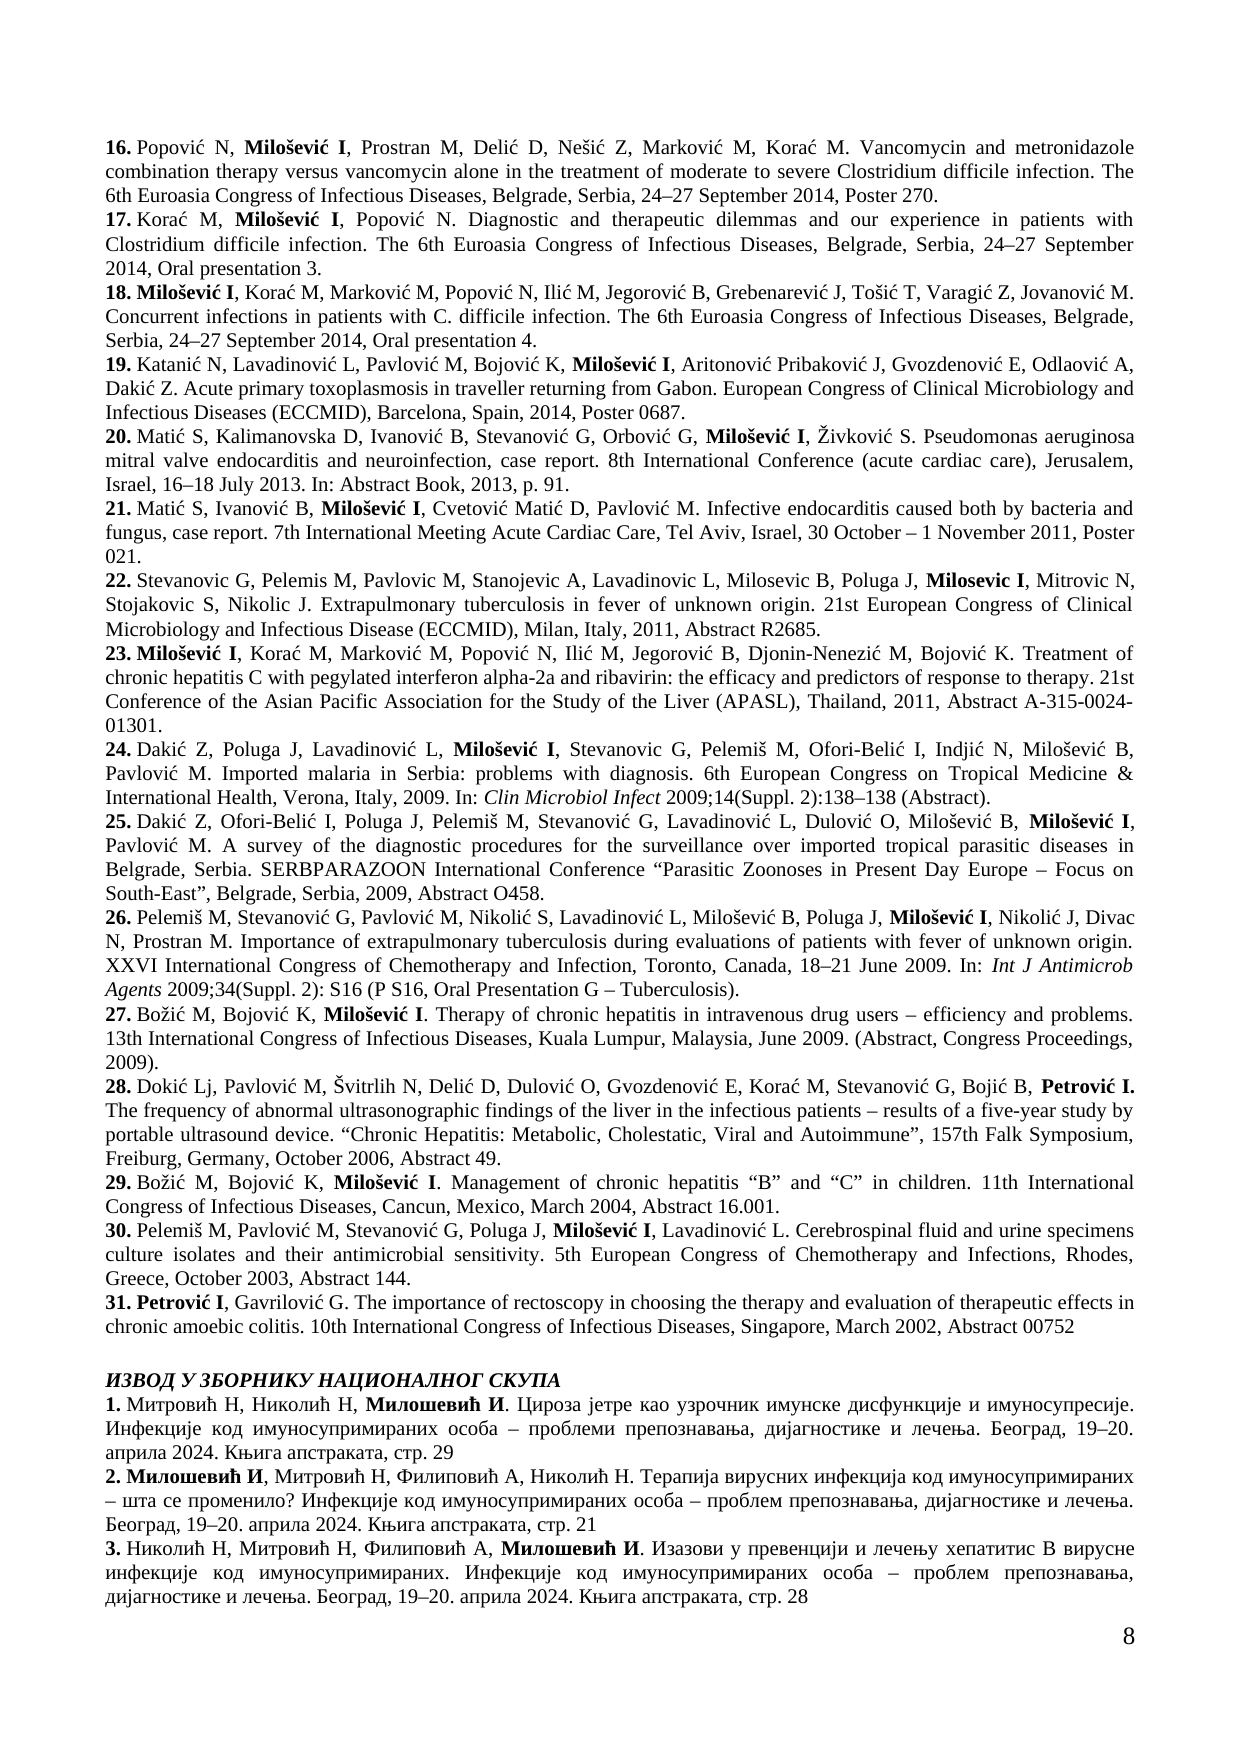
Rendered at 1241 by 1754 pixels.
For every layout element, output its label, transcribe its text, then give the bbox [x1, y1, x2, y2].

list Dokić Lj, Pavlović M, Švitrlih N, Delić D, Dulović O, Gvozdenović E, Korać M, Stevanović G, Bojić B, Petrović I. The frequency of abnormal ultrasonographic findings of the liver in the infectious patients – results of a five-year study by portable ultrasound device. “Chronic Hepatitis: Metabolic, Cholestatic, Viral and Autoimmune”, 157th Falk Symposium, Freiburg, Germany, October 2006, Abstract 49. [105, 1074, 1135, 1170]
text ИЗВОД У ЗБОРНИКУ НАЦИОНАЛНОГ СКУПА [105, 1367, 1135, 1392]
list Katanić N, Lavadinović L, Pavlović M, Bojović K, Milošević I, Aritonović Pribaković J, Gvozdenović E, Odlaović A, Dakić Z. Acute primary toxoplasmosis in traveller returning from Gabon. European Congress of Clinical Microbiology and Infectious Diseases (ECCMID), Barcelona, Spain, 2014, Poster 0687. [105, 352, 1135, 424]
list Božić M, Bojović K, Milošević I. Management of chronic hepatitis “B” and “C” in children. 11th International Congress of Infectious Diseases, Cancun, Mexico, March 2004, Abstract 16.001. [105, 1170, 1135, 1218]
list Milošević I, Korać M, Marković M, Popović N, Ilić M, Jegorović B, Grebenarević J, Tošić T, Varagić Z, Jovanović M. Concurrent infections in patients with C. difficile infection. The 6th Euroasia Congress of Infectious Diseases, Belgrade, Serbia, 24–27 September 2014, Oral presentation 4. [105, 279, 1135, 352]
list Pelemiš M, Pavlović M, Stevanović G, Poluga J, Milošević I, Lavadinović L. Cerebrospinal fluid and urine specimens culture isolates and their antimicrobial sensitivity. 5th European Congress of Chemotherapy and Infections, Rhodes, Greece, October 2003, Abstract 144. [105, 1218, 1135, 1290]
list Митровић Н, Николић Н, Милошевић И. Цироза јетре као узрочник имунске дисфункције и имуносупресије. Инфекције код имуносупримираних особа – проблеми препознавања, дијагностике и лечења. Београд, 19–20. априла 2024. Књига апстраката, стр. 29 [105, 1392, 1135, 1464]
list Pelemiš M, Stevanović G, Pavlović M, Nikolić S, Lavadinović L, Milošević B, Poluga J, Milošević I, Nikolić J, Divac N, Prostran M. Importance of extrapulmonary tuberculosis during evaluations of patients with fever of unknown origin. XXVI International Congress of Chemotherapy and Infection, Toronto, Canada, 18–21 June 2009. In: Int J Antimicrob Agents 2009;34(Suppl. 2): S16 (P S16, Oral Presentation G – Tuberculosis). [105, 905, 1135, 1001]
list Božić M, Bojović K, Milošević I. Therapy of chronic hepatitis in intravenous drug users – efficiency and problems. 13th International Congress of Infectious Diseases, Kuala Lumpur, Malaysia, June 2009. (Abstract, Congress Proceedings, 2009). [105, 1001, 1135, 1074]
list Милошевић И, Митровић Н, Филиповић А, Николић Н. Терапија вирусних инфекција код имуносупримираних – шта се променило? Инфекције код имуносупримираних особа – проблем препознавања, дијагностике и лечења. Београд, 19–20. априла 2024. Књига апстраката, стр. 21 [105, 1464, 1135, 1536]
list Dakić Z, Poluga J, Lavadinović L, Milošević I, Stevanovic G, Pelemiš M, Ofori-Belić I, Indjić N, Milošević B, Pavlović M. Imported malaria in Serbia: problems with diagnosis. 6th European Congress on Tropical Medicine & International Health, Verona, Italy, 2009. In: Clin Microbiol Infect 2009;14(Suppl. 2):138–138 (Abstract). [105, 737, 1135, 809]
list Stevanovic G, Pelemis M, Pavlovic M, Stanojevic A, Lavadinovic L, Milosevic B, Poluga J, Milosevic I, Mitrovic N, Stojakovic S, Nikolic J. Extrapulmonary tuberculosis in fever of unknown origin. 21st European Congress of Clinical Microbiology and Infectious Disease (ECCMID), Milan, Italy, 2011, Abstract R2685. [105, 568, 1135, 641]
list Dakić Z, Ofori-Belić I, Poluga J, Pelemiš M, Stevanović G, Lavadinović L, Dulović O, Milošević B, Milošević I, Pavlović M. A survey of the diagnostic procedures for the surveillance over imported tropical parasitic diseases in Belgrade, Serbia. SERBPARAZOON International Conference “Parasitic Zoonoses in Present Day Europe – Focus on South-East”, Belgrade, Serbia, 2009, Abstract O458. [105, 809, 1135, 905]
list Petrović I, Gavrilović G. The importance of rectoscopy in choosing the therapy and evaluation of therapeutic effects in chronic amoebic colitis. 10th International Congress of Infectious Diseases, Singapore, March 2002, Abstract 00752 [105, 1290, 1135, 1338]
list Matić S, Kalimanovska D, Ivanović B, Stevanović G, Orbović G, Milošević I, Živković S. Pseudomonas aeruginosa mitral valve endocarditis and neuroinfection, case report. 8th International Conference (acute cardiac care), Jerusalem, Israel, 16–18 July 2013. In: Abstract Book, 2013, p. 91. [105, 424, 1135, 496]
list Matić S, Ivanović B, Milošević I, Cvetović Matić D, Pavlović M. Infective endocarditis caused both by bacteria and fungus, case report. 7th International Meeting Acute Cardiac Care, Tel Aviv, Israel, 30 October – 1 November 2011, Poster 021. [105, 496, 1135, 568]
list Popović N, Milošević I, Prostran M, Delić D, Nešić Z, Marković M, Korać M. Vancomycin and metronidazole combination therapy versus vancomycin alone in the treatment of moderate to severe Clostridium difficile infection. The 6th Euroasia Congress of Infectious Diseases, Belgrade, Serbia, 24–27 September 2014, Poster 270. [105, 135, 1135, 207]
list Milošević I, Korać M, Marković M, Popović N, Ilić M, Jegorović B, Djonin-Nenezić M, Bojović K. Treatment of chronic hepatitis C with pegylated interferon alpha-2a and ribavirin: the efficacy and predictors of response to therapy. 21st Conference of the Asian Pacific Association for the Study of the Liver (APASL), Thailand, 2011, Abstract A-315-0024-01301. [105, 641, 1135, 737]
list Korać M, Milošević I, Popović N. Diagnostic and therapeutic dilemmas and our experience in patients with Clostridium difficile infection. The 6th Euroasia Congress of Infectious Diseases, Belgrade, Serbia, 24–27 September 2014, Oral presentation 3. [105, 207, 1135, 279]
list Николић Н, Митровић Н, Филиповић А, Милошевић И. Изазови у превенцији и лечењу хепатитис B вирусне инфекције код имуносупримираних. Инфекције код имуносупримираних особа – проблем препознавања, дијагностике и лечења. Београд, 19–20. априла 2024. Књига апстраката, стр. 28 [105, 1536, 1135, 1608]
